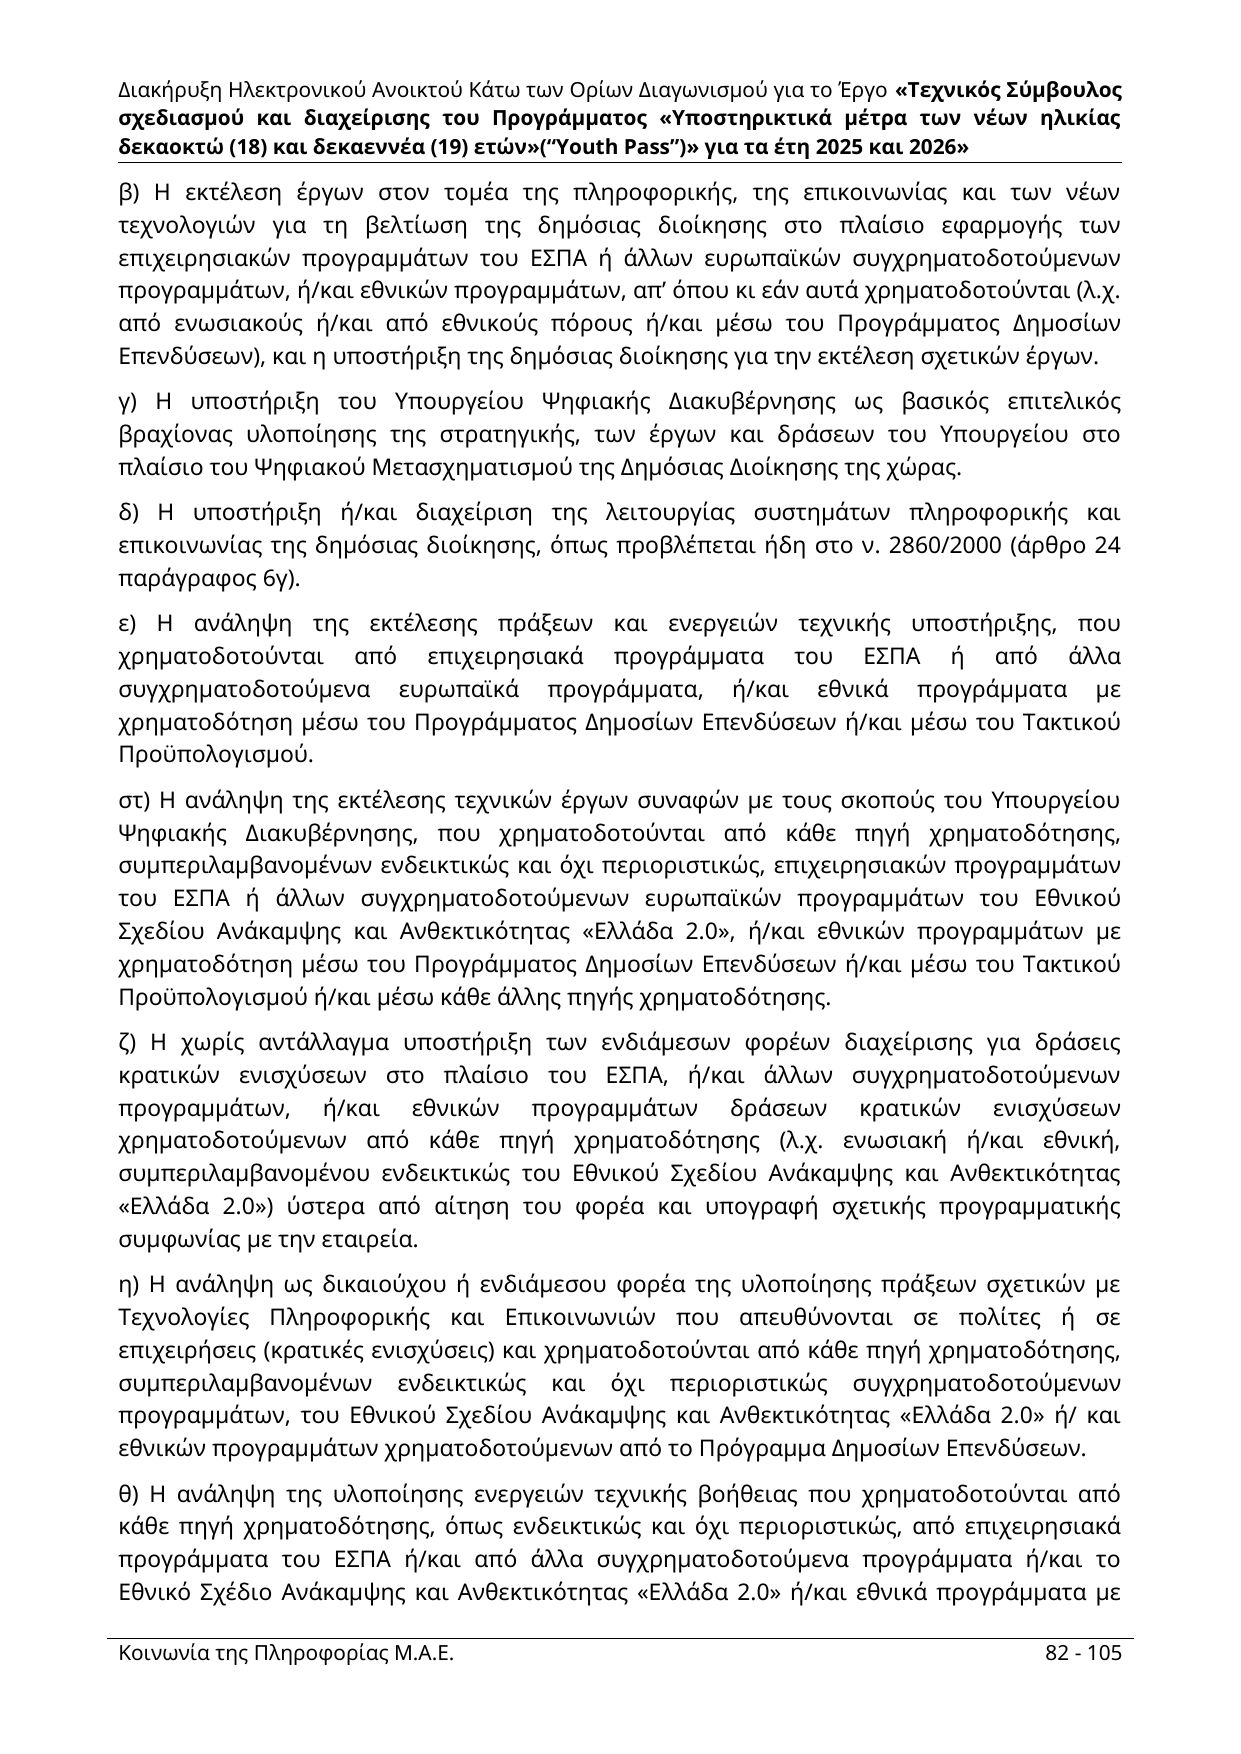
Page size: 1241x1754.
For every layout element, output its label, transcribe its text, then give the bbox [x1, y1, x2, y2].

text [118, 1477, 1122, 1607]
text γ) Η υποστήριξη του Υπουργείου Ψηφιακής Διακυβέρνησης ως βασικός επιτελικός βραχίονας υλοποίησης της στρατηγικής, των έργων και δράσεων του Υπουργείου στο πλαίσιο του Ψηφιακού Μετασχηματισμού της Δημόσιας Διοίκησης της χώρας. [118, 385, 1122, 482]
text η) Η ανάληψη ως δικαιούχου ή ενδιάμεσου φορέα της υλοποίησης πράξεων σχετικών με Τεχνολογίες Πληροφορικής και Επικοινωνιών που απευθύνονται σε πολίτες ή σε επιχειρήσεις (κρατικές ενισχύσεις) και χρηματοδοτούνται από κάθε πηγή χρηματοδότησης, συμπεριλαμβανομένων ενδεικτικώς και όχι περιοριστικώς συγχρηματοδοτούμενων προγραμμάτων, του Εθνικού Σχεδίου Ανάκαμψης και Ανθεκτικότητας «Ελλάδα 2.0» ή/ και εθνικών προγραμμάτων χρηματοδοτούμενων από το Πρόγραμμα Δημοσίων Επενδύσεων. [118, 1268, 1122, 1463]
text ζ) Η χωρίς αντάλλαγμα υποστήριξη των ενδιάμεσων φορέων διαχείρισης για δράσεις κρατικών ενισχύσεων στο πλαίσιο του ΕΣΠΑ, ή/και άλλων συγχρηματοδοτούμενων προγραμμάτων, ή/και εθνικών προγραμμάτων δράσεων κρατικών ενισχύσεων χρηματοδοτούμενων από κάθε πηγή χρηματοδότησης (λ.χ. ενωσιακή ή/και εθνική, συμπεριλαμβανομένου ενδεικτικώς του Εθνικού Σχεδίου Ανάκαμψης και Ανθεκτικότητας «Ελλάδα 2.0») ύστερα από αίτηση του φορέα και υπογραφή σχετικής προγραμματικής συμφωνίας με την εταιρεία. [118, 1026, 1122, 1254]
text δ) Η υποστήριξη ή/και διαχείριση της λειτουργίας συστημάτων πληροφορικής και επικοινωνίας της δημόσιας διοίκησης, όπως προβλέπεται ήδη στο ν. 2860/2000 (άρθρο 24 παράγραφος 6γ). [118, 496, 1122, 593]
text β) Η εκτέλεση έργων στον τομέα της πληροφορικής, της επικοινωνίας και των νέων τεχνολογιών για τη βελτίωση της δημόσιας διοίκησης στο πλαίσιο εφαρμογής των επιχειρησιακών προγραμμάτων του ΕΣΠΑ ή άλλων ευρωπαϊκών συγχρηματοδοτούμενων προγραμμάτων, ή/και εθνικών προγραμμάτων, απ’ όπου κι εάν αυτά χρηματοδοτούνται (λ.χ. από ενωσιακούς ή/και από εθνικούς πόρους ή/και μέσω του Προγράμματος Δημοσίων Επενδύσεων), και η υποστήριξη της δημόσιας διοίκησης για την εκτέλεση σχετικών έργων. [118, 176, 1122, 371]
text στ) Η ανάληψη της εκτέλεσης τεχνικών έργων συναφών με τους σκοπούς του Υπουργείου Ψηφιακής Διακυβέρνησης, που χρηματοδοτούνται από κάθε πηγή χρηματοδότησης, συμπεριλαμβανομένων ενδεικτικώς και όχι περιοριστικώς, επιχειρησιακών προγραμμάτων του ΕΣΠΑ ή άλλων συγχρηματοδοτούμενων ευρωπαϊκών προγραμμάτων του Εθνικού Σχεδίου Ανάκαμψης και Ανθεκτικότητας «Ελλάδα 2.0», ή/και εθνικών προγραμμάτων με χρηματοδότηση μέσω του Προγράμματος Δημοσίων Επενδύσεων ή/και μέσω του Τακτικού Προϋπολογισμού ή/και μέσω κάθε άλλης πηγής χρηματοδότησης. [118, 784, 1122, 1012]
text ε) Η ανάληψη της εκτέλεσης πράξεων και ενεργειών τεχνικής υποστήριξης, που χρηματοδοτούνται από επιχειρησιακά προγράμματα του ΕΣΠΑ ή από άλλα συγχρηματοδοτούμενα ευρωπαϊκά προγράμματα, ή/και εθνικά προγράμματα με χρηματοδότηση μέσω του Προγράμματος Δημοσίων Επενδύσεων ή/και μέσω του Τακτικού Προϋπολογισμού. [118, 607, 1122, 770]
